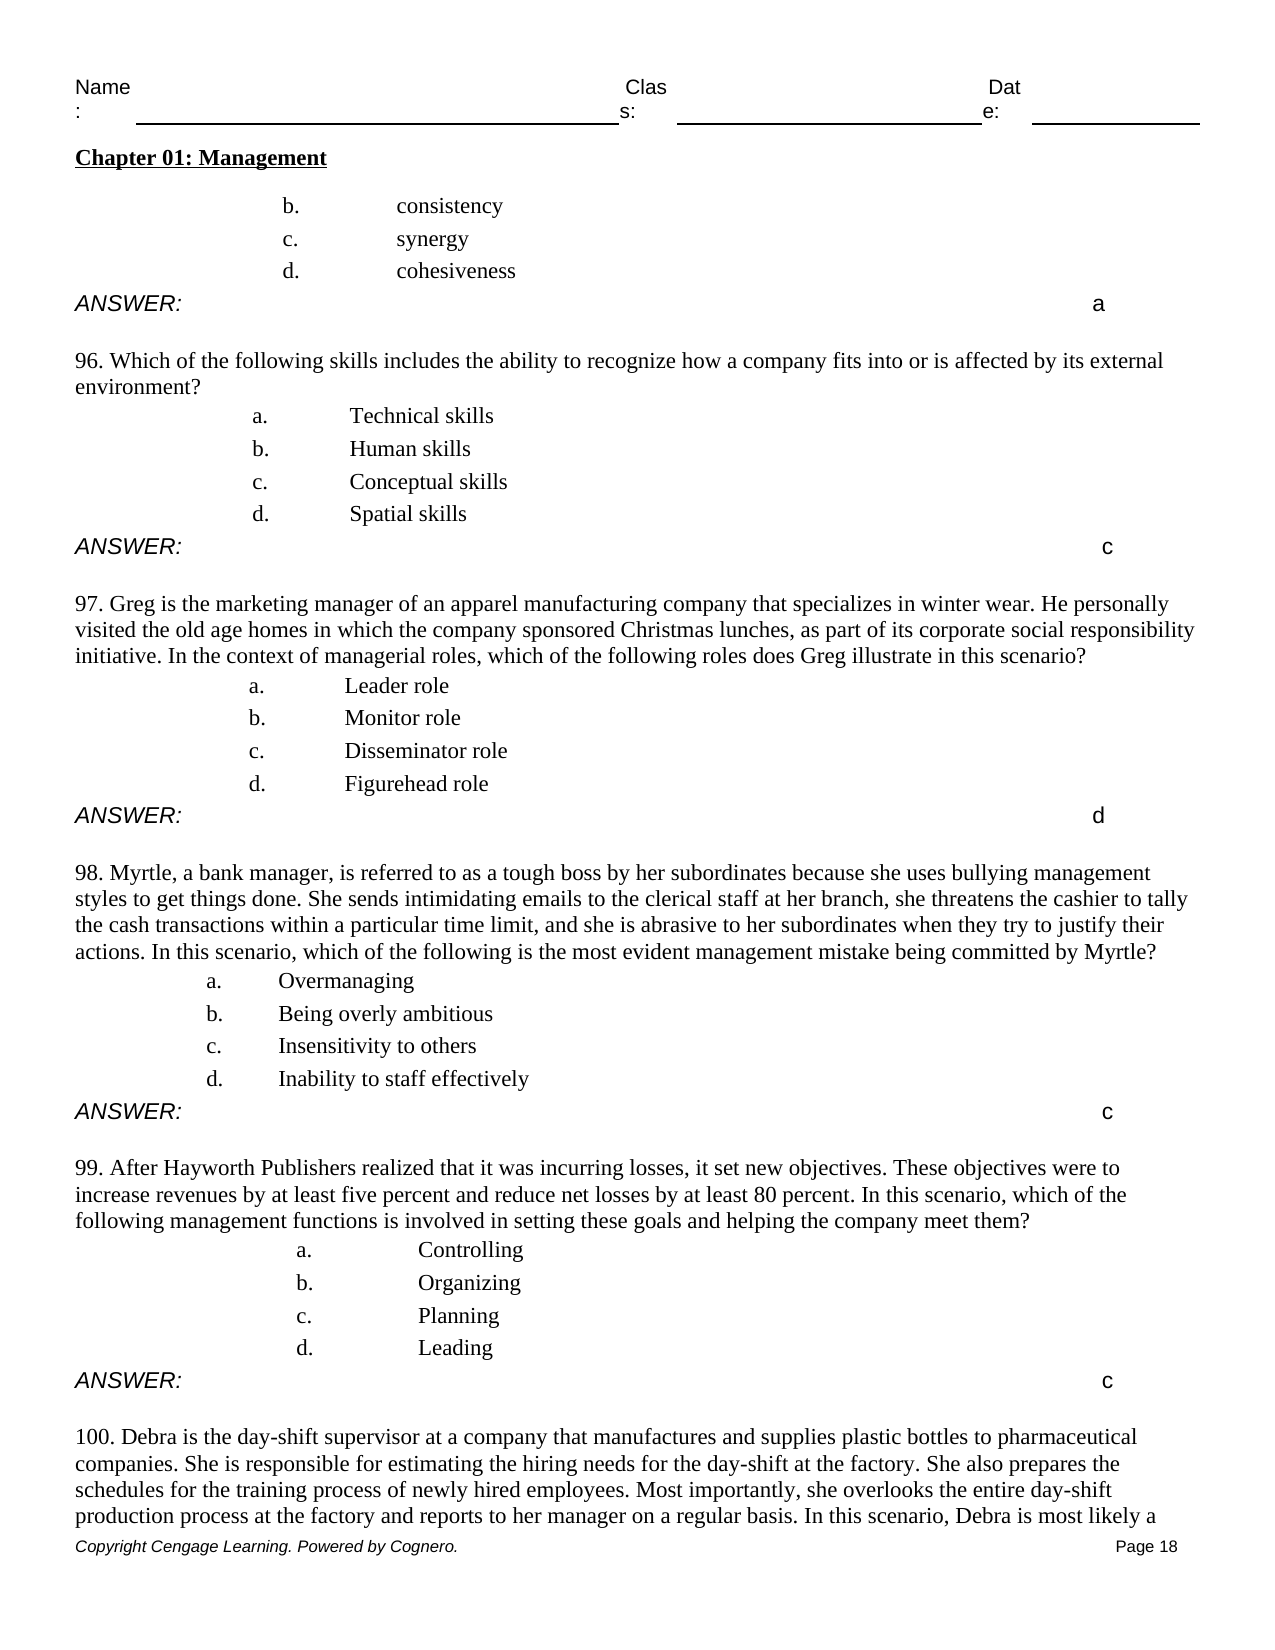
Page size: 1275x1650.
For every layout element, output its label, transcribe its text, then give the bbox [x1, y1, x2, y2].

table_header 98. Myrtle, a bank manager, is referred to as a tough boss by her subordinates because she uses bullying management styles to get things done. She sends intimidating emails to the clerical staff at her branch, she threatens the cashier to tally the cash transactions within a particular time limit, and she is abrasive to her subordinates when they try to justify their actions. In this scenario, which of the following is the most evident management mistake being committed by Myrtle? [75, 859, 1200, 1127]
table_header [75, 1424, 1200, 1529]
table_header 99. After Hayworth Publishers realized that it was incurring losses, it set new objectives. These objectives were to increase revenues by at least five percent and reduce net losses by at least 80 percent. In this scenario, which of the following management functions is involved in setting these goals and helping the company meet them? [75, 1154, 1200, 1396]
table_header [75, 189, 1200, 320]
table_header 96. Which of the following skills includes the ability to recognize how a company fits into or is affected by its external environment? [75, 347, 1200, 563]
table_header 97. Greg is the marketing manager of an apparel manufacturing company that specializes in winter wear. He personally visited the old age homes in which the company sponsored Christmas lunches, as part of its corporate social responsibility initiative. In the context of managerial roles, which of the following roles does Greg illustrate in this scenario? [75, 590, 1200, 832]
